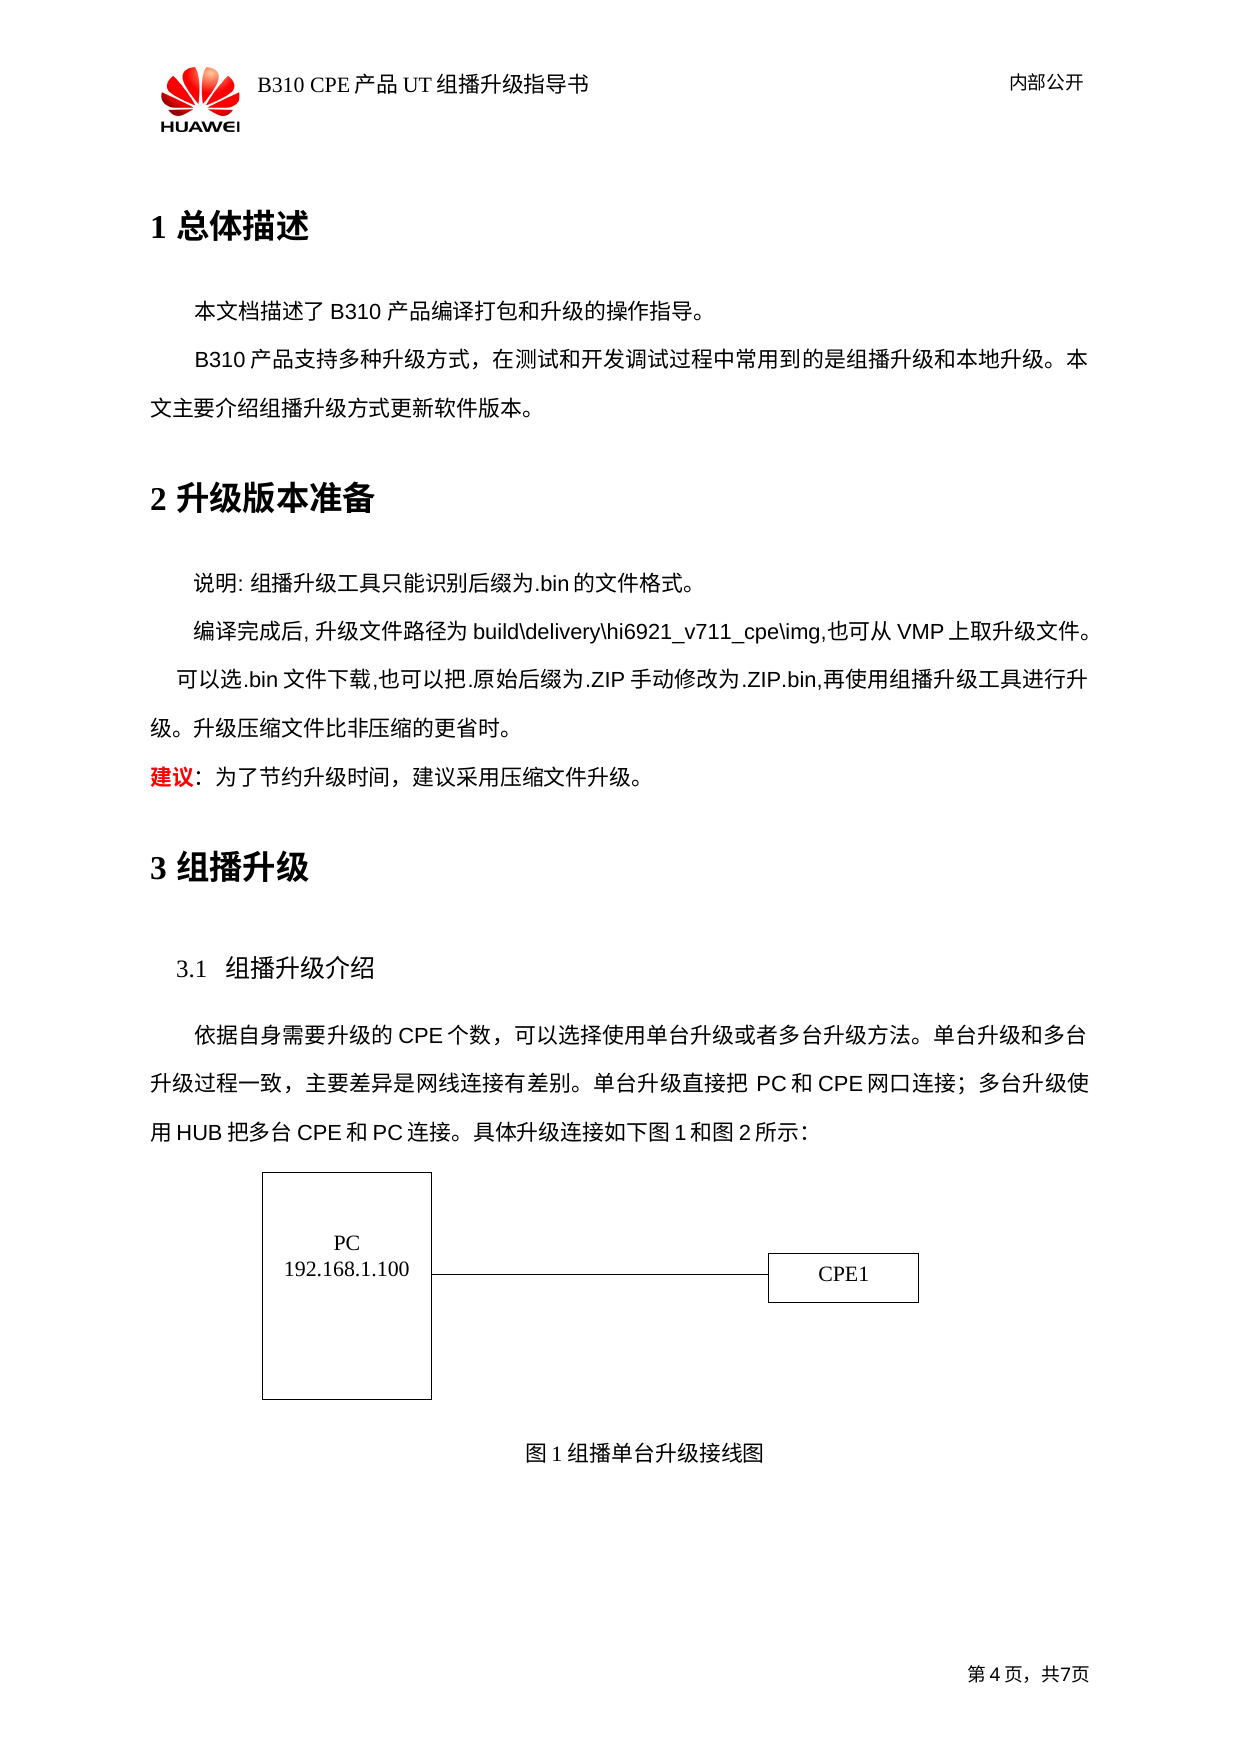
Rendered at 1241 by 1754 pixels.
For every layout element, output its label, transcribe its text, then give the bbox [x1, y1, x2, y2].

list 可以选.bin文件下载,也可以把.原始后缀为.ZIP手动修改为.ZIP.bin,再使用组播升级工具进行升级。升级压缩文件比非压缩的更省时。 [150, 662, 1090, 743]
list 建议：为了节约升级时间，建议采用压缩文件升级。 [150, 759, 1090, 792]
subtitle 组播升级介绍 [176, 934, 1090, 999]
list 说明: 组播升级工具只能识别后缀为.bin的文件格式。 [150, 565, 1090, 598]
list B310产品支持多种升级方式，在测试和开发调试过程中常用到的是组播升级和本地升级。本文主要介绍组播升级方式更新软件版本。 [150, 342, 1090, 423]
list 依据自身需要升级的CPE个数，可以选择使用单台升级或者多台升级方法。单台升级和多台升级过程一致，主要差异是网线连接有差别。单台升级直接把PC和CPE网口连接；多台升级使用HUB把多台CPE和PC连接。具体升级连接如下图1和图2所示： [150, 1017, 1090, 1147]
list 本文档描述了B310 产品编译打包和升级的操作指导。 [150, 293, 1090, 326]
subtitle 组播升级 [150, 832, 1090, 897]
list 编译完成后, 升级文件路径为build\delivery\hi6921_v711_cpe\img,也可从VMP上取升级文件。 [150, 614, 1090, 646]
subtitle 升级版本准备 [150, 464, 1090, 529]
subtitle 总体描述 [150, 192, 1090, 257]
text 图1 组播单台升级接线图 [150, 1436, 1090, 1468]
picture [161, 67, 240, 132]
